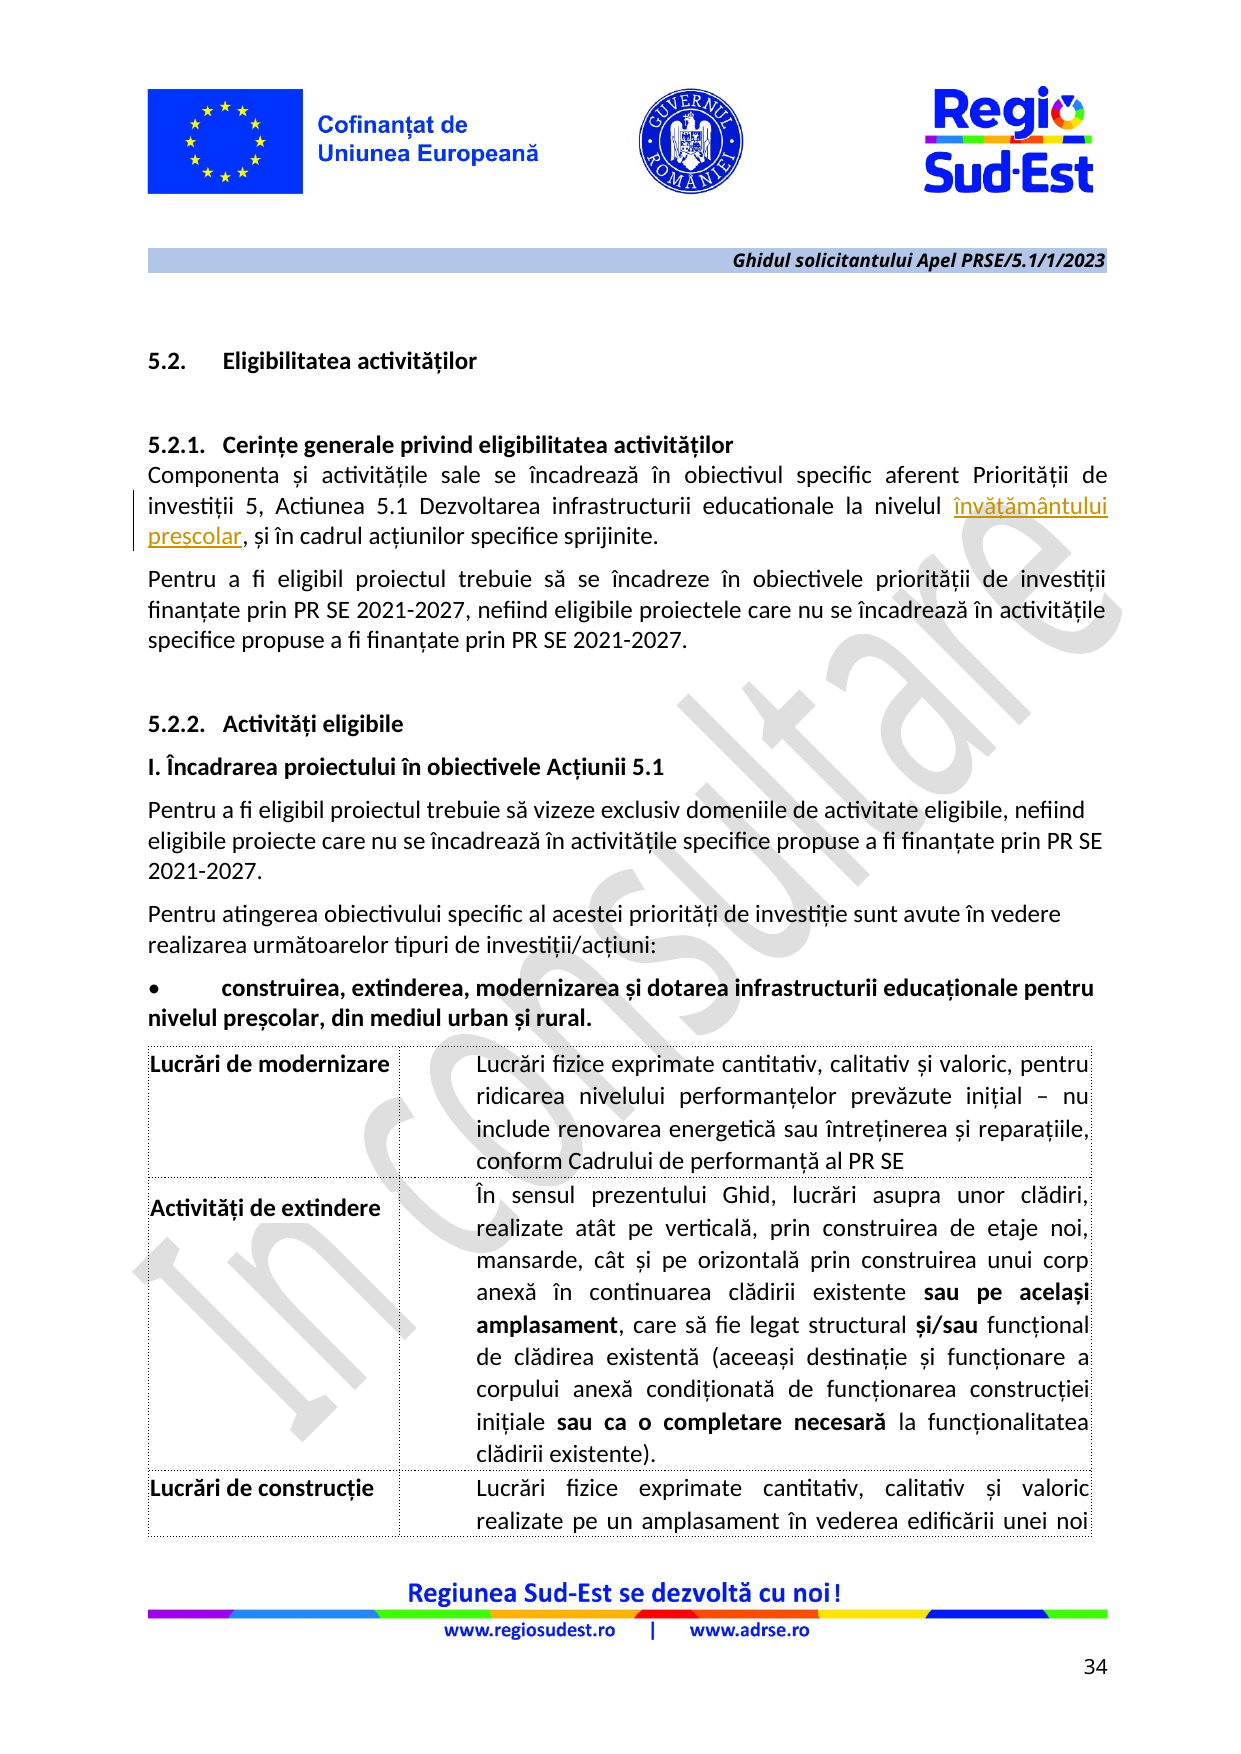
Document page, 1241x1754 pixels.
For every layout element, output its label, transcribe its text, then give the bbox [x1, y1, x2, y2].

table_header Lucrări fizice exprimate cantitativ, calitativ şi valoric, pentru ridicarea nivelului performanţelor prevăzute iniţial – nu include renovarea energetică sau întreţinerea şi reparaţiile, conform Cadrului de performanţă al PR SE [400, 1046, 1091, 1177]
picture [147, 86, 1093, 195]
table_header Lucrări de modernizare [148, 1046, 399, 1177]
text Pentru a fi eligibil proiectul trebuie să se încadreze în obiectivele priorității de investiții finanțate prin PR SE 2021-2027, nefiind eligibile proiectele care nu se încadrează în activitățile specifice propuse a fi finanțate prin PR SE 2021-2027. [148, 563, 1107, 655]
picture [147, 1582, 1108, 1640]
table_cell Activităţi de extindere [148, 1177, 399, 1470]
subtitle Cerinţe generale privind eligibilitatea activităţilor [148, 429, 1107, 459]
text Pentru a fi eligibil proiectul trebuie să vizeze exclusiv domeniile de activitate eligibile, nefiind eligibile proiecte care nu se încadrează în activităţile specifice propuse a fi finanţate prin PR SE 2021-2027. [148, 794, 1107, 886]
table_cell În sensul prezentului Ghid, lucrări asupra unor clădiri, realizate atât pe verticală, prin construirea de etaje noi, mansarde, cât şi pe orizontală prin construirea unui corp anexă în continuarea clădirii existente sau pe acelaşi amplasament, care să fie legat structural şi/sau funcţional de clădirea existentă (aceeaşi destinaţie şi funcţionare a corpului anexă condiţionată de funcţionarea construcţiei iniţiale sau ca o completare necesară la funcționalitatea clădirii existente). [400, 1177, 1091, 1470]
subtitle Eligibilitatea activităţilor [148, 345, 1107, 375]
text I. Încadrarea proiectului în obiectivele Acţiunii 5.1 [148, 751, 1107, 782]
text Pentru atingerea obiectivului specific al acestei priorități de investiție sunt avute în vedere realizarea următoarelor tipuri de investiții/acțiuni: [148, 898, 1107, 959]
table_cell Lucrări fizice exprimate cantitativ, calitativ şi valoric realizate pe un amplasament în vederea edificării unei noi construcţii [400, 1470, 1091, 1536]
table_cell Lucrări de construcţie [148, 1470, 399, 1536]
text Componenta şi activităţile sale se încadrează în obiectivul specific aferent Priorităţii de investiţii 5, Actiunea 5.1 Dezvoltarea infrastructurii educationale la nivelul , şi în cadrul acţiunilor specifice sprijinite. [148, 459, 1107, 551]
subtitle Activităţi eligibile [148, 708, 1107, 739]
text • construirea, extinderea, modernizarea și dotarea infrastructurii educaționale pentru nivelul preșcolar, din mediul urban și rural. [148, 972, 1107, 1033]
